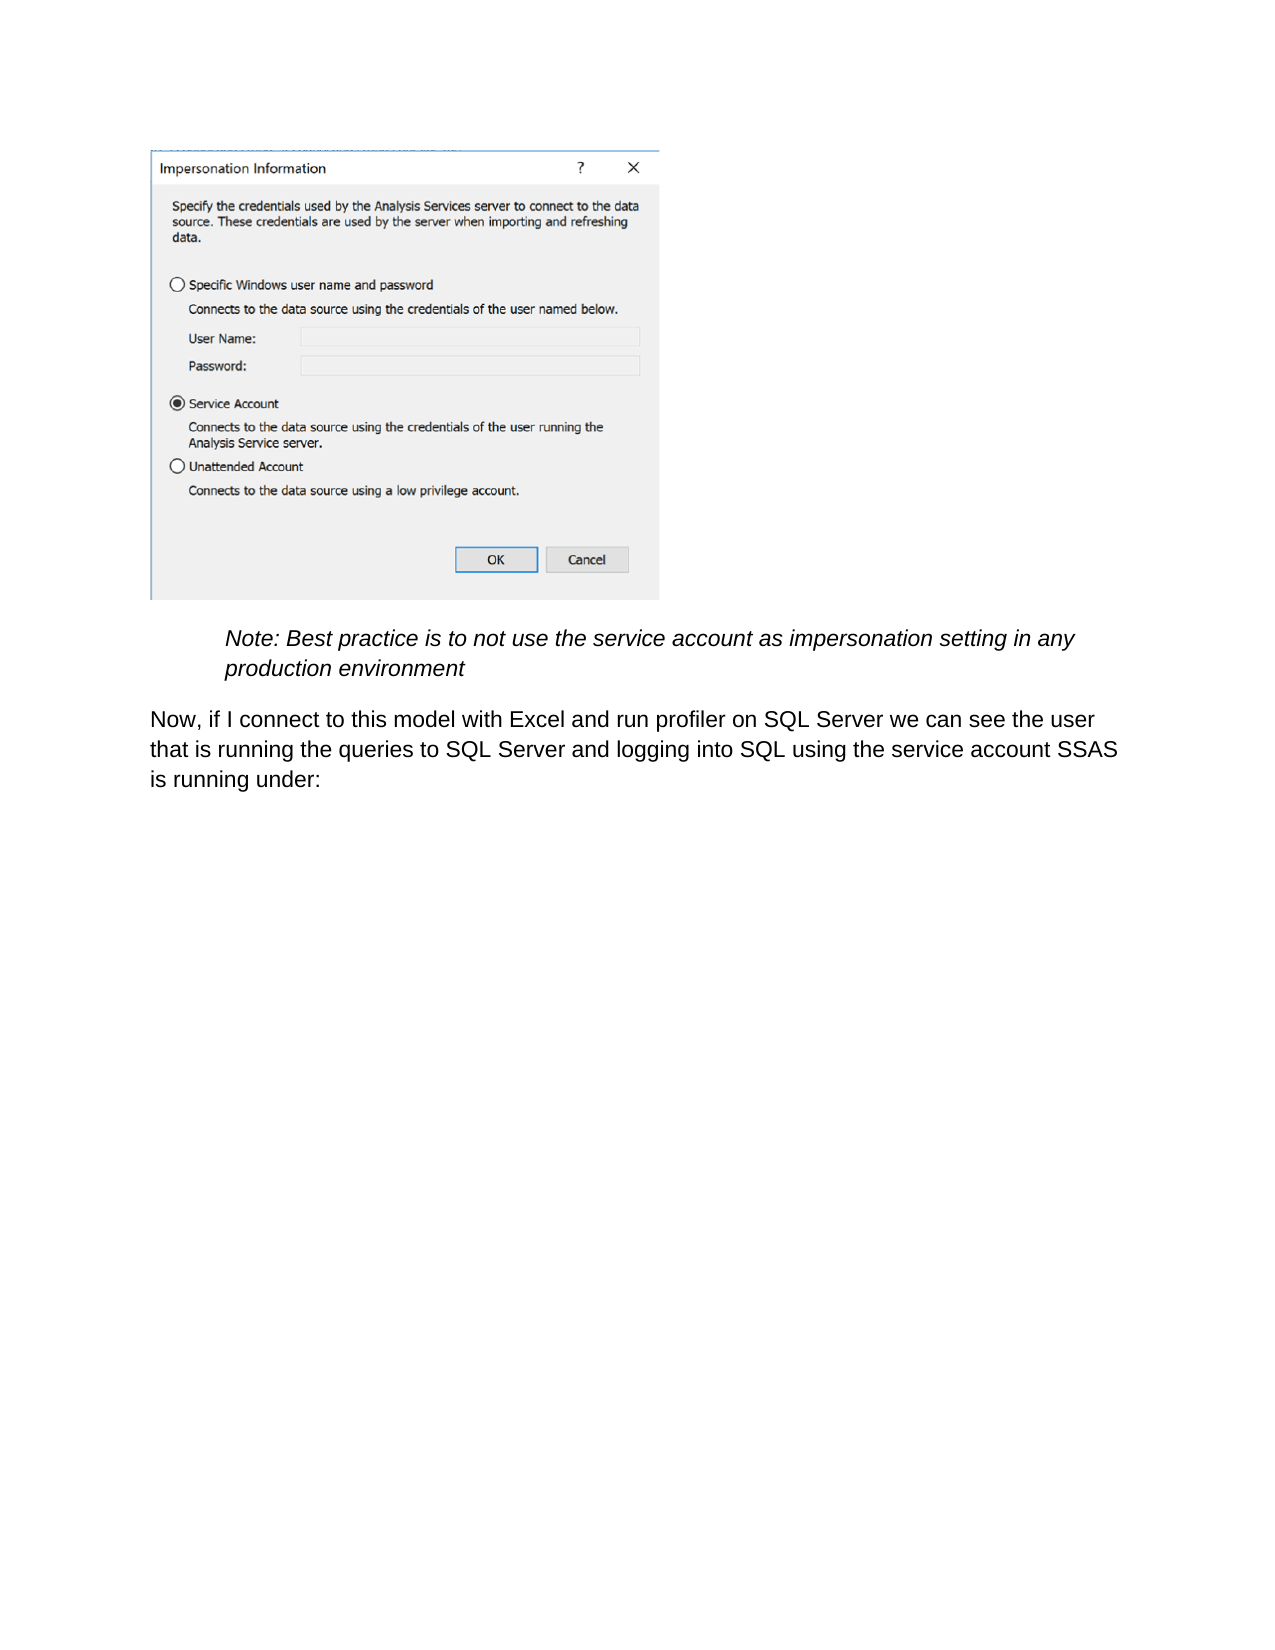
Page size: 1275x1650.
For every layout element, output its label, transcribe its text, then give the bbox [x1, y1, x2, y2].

picture [150, 150, 660, 600]
text Note: Best practice is to not use the service account as impersonation setting in any production environment [225, 625, 1125, 681]
text Now, if I connect to this model with Excel and run profiler on SQL Server we can see the user that is running the queries to SQL Server and logging into SQL using the service account SSAS is running under: [150, 706, 1125, 793]
